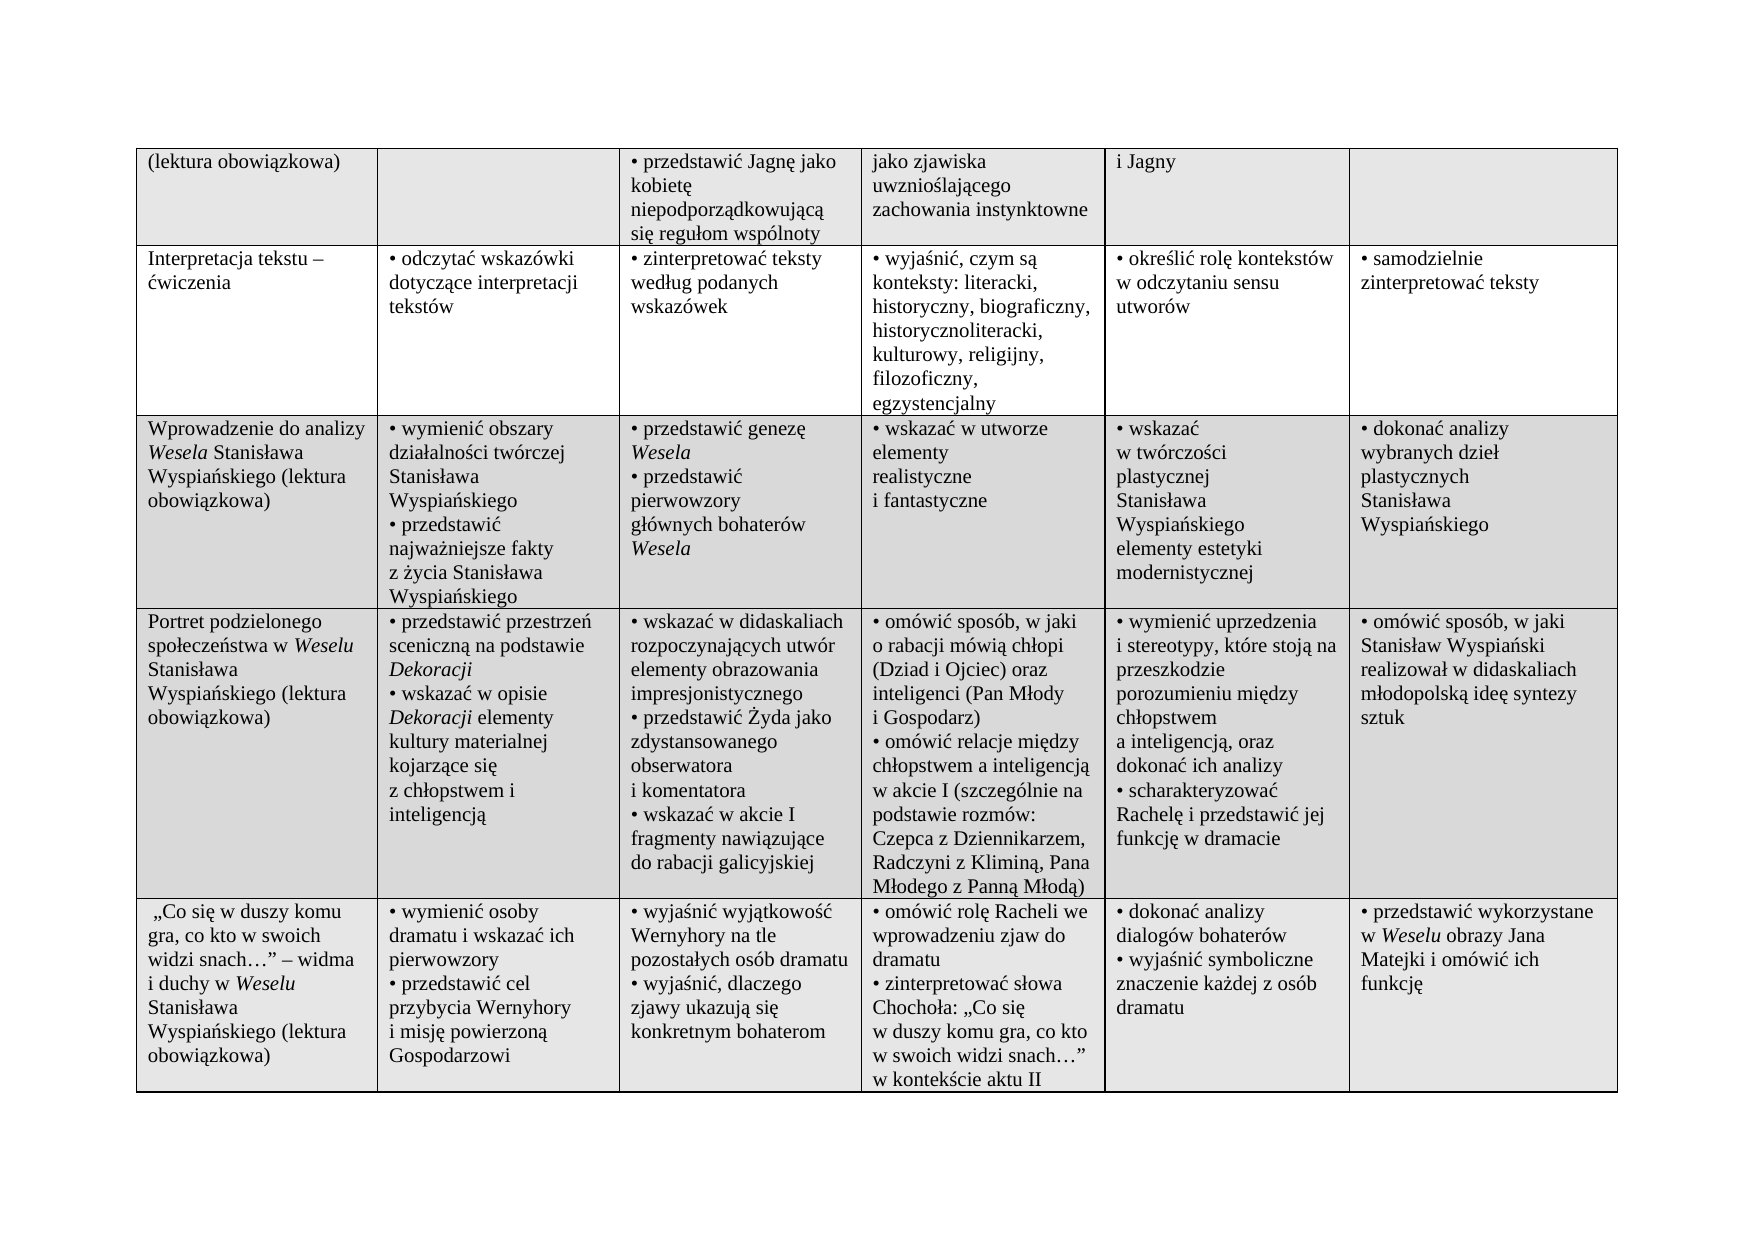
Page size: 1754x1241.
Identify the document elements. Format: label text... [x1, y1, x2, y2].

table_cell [620, 899, 861, 1091]
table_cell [620, 149, 861, 245]
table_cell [1106, 899, 1349, 1091]
table_cell • wymienić uprzedzenia i stereotypy, które stoją na przeszkodzie porozumieniu między chłopstwem a inteligencją, oraz dokonać ich analizy • scharakteryzować Rachelę i przedstawić jej funkcję w dramacie [1106, 609, 1349, 898]
table_cell • wskazać w utworze elementy realistyczne i fantastyczne [862, 416, 1104, 608]
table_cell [862, 899, 1104, 1091]
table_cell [378, 149, 619, 245]
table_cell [137, 899, 377, 1091]
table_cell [378, 899, 619, 1091]
table_cell • określić rolę kontekstów w odczytaniu sensu utworów [1106, 246, 1349, 414]
table_cell • wymienić obszary działalności twórczej Stanisława Wyspiańskiego • przedstawić najważniejsze fakty z życia Stanisława Wyspiańskiego [378, 416, 619, 608]
table_cell • wskazać w twórczości plastycznej Stanisława Wyspiańskiego elementy estetyki modernistycznej [1106, 416, 1349, 608]
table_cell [1350, 899, 1617, 1091]
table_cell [862, 149, 1104, 245]
table_cell • przedstawić przestrzeń sceniczną na podstawie Dekoracji • wskazać w opisie Dekoracji elementy kultury materialnej kojarzące się z chłopstwem i inteligencją [378, 609, 619, 898]
table_cell • omówić sposób, w jaki Stanisław Wyspiański realizował w didaskaliach młodopolską ideę syntezy sztuk [1350, 609, 1617, 898]
table_cell Interpretacja tekstu – ćwiczenia [137, 246, 377, 414]
table_cell Wprowadzenie do analizy Wesela Stanisława Wyspiańskiego (lektura obowiązkowa) [137, 416, 377, 608]
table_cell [1106, 149, 1349, 245]
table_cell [1350, 149, 1617, 245]
table_cell • wyjaśnić, czym są konteksty: literacki, historyczny, biograficzny, historycznoliteracki, kulturowy, religijny, filozoficzny, egzystencjalny [862, 246, 1104, 414]
table_cell • odczytać wskazówki dotyczące interpretacji tekstów [378, 246, 619, 414]
table_cell • zinterpretować teksty według podanych wskazówek [620, 246, 861, 414]
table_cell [137, 149, 377, 245]
table_cell • dokonać analizy wybranych dzieł plastycznych Stanisława Wyspiańskiego [1350, 416, 1617, 608]
table_cell Portret podzielonego społeczeństwa w Weselu Stanisława Wyspiańskiego (lektura obowiązkowa) [137, 609, 377, 898]
table_cell • omówić sposób, w jaki o rabacji mówią chłopi (Dziad i Ojciec) oraz inteligenci (Pan Młody i Gospodarz) • omówić relacje między chłopstwem a inteligencją w akcie I (szczególnie na podstawie rozmów: Czepca z Dziennikarzem, Radczyni z Kliminą, Pana Młodego z Panną Młodą) [862, 609, 1104, 898]
table_cell • samodzielnie zinterpretować teksty [1350, 246, 1617, 414]
table_cell • wskazać w didaskaliach rozpoczynających utwór elementy obrazowania impresjonistycznego • przedstawić Żyda jako zdystansowanego obserwatora i komentatora • wskazać w akcie I fragmenty nawiązujące do rabacji galicyjskiej [620, 609, 861, 898]
table_cell • przedstawić genezę Wesela • przedstawić pierwowzory głównych bohaterów Wesela [620, 416, 861, 608]
